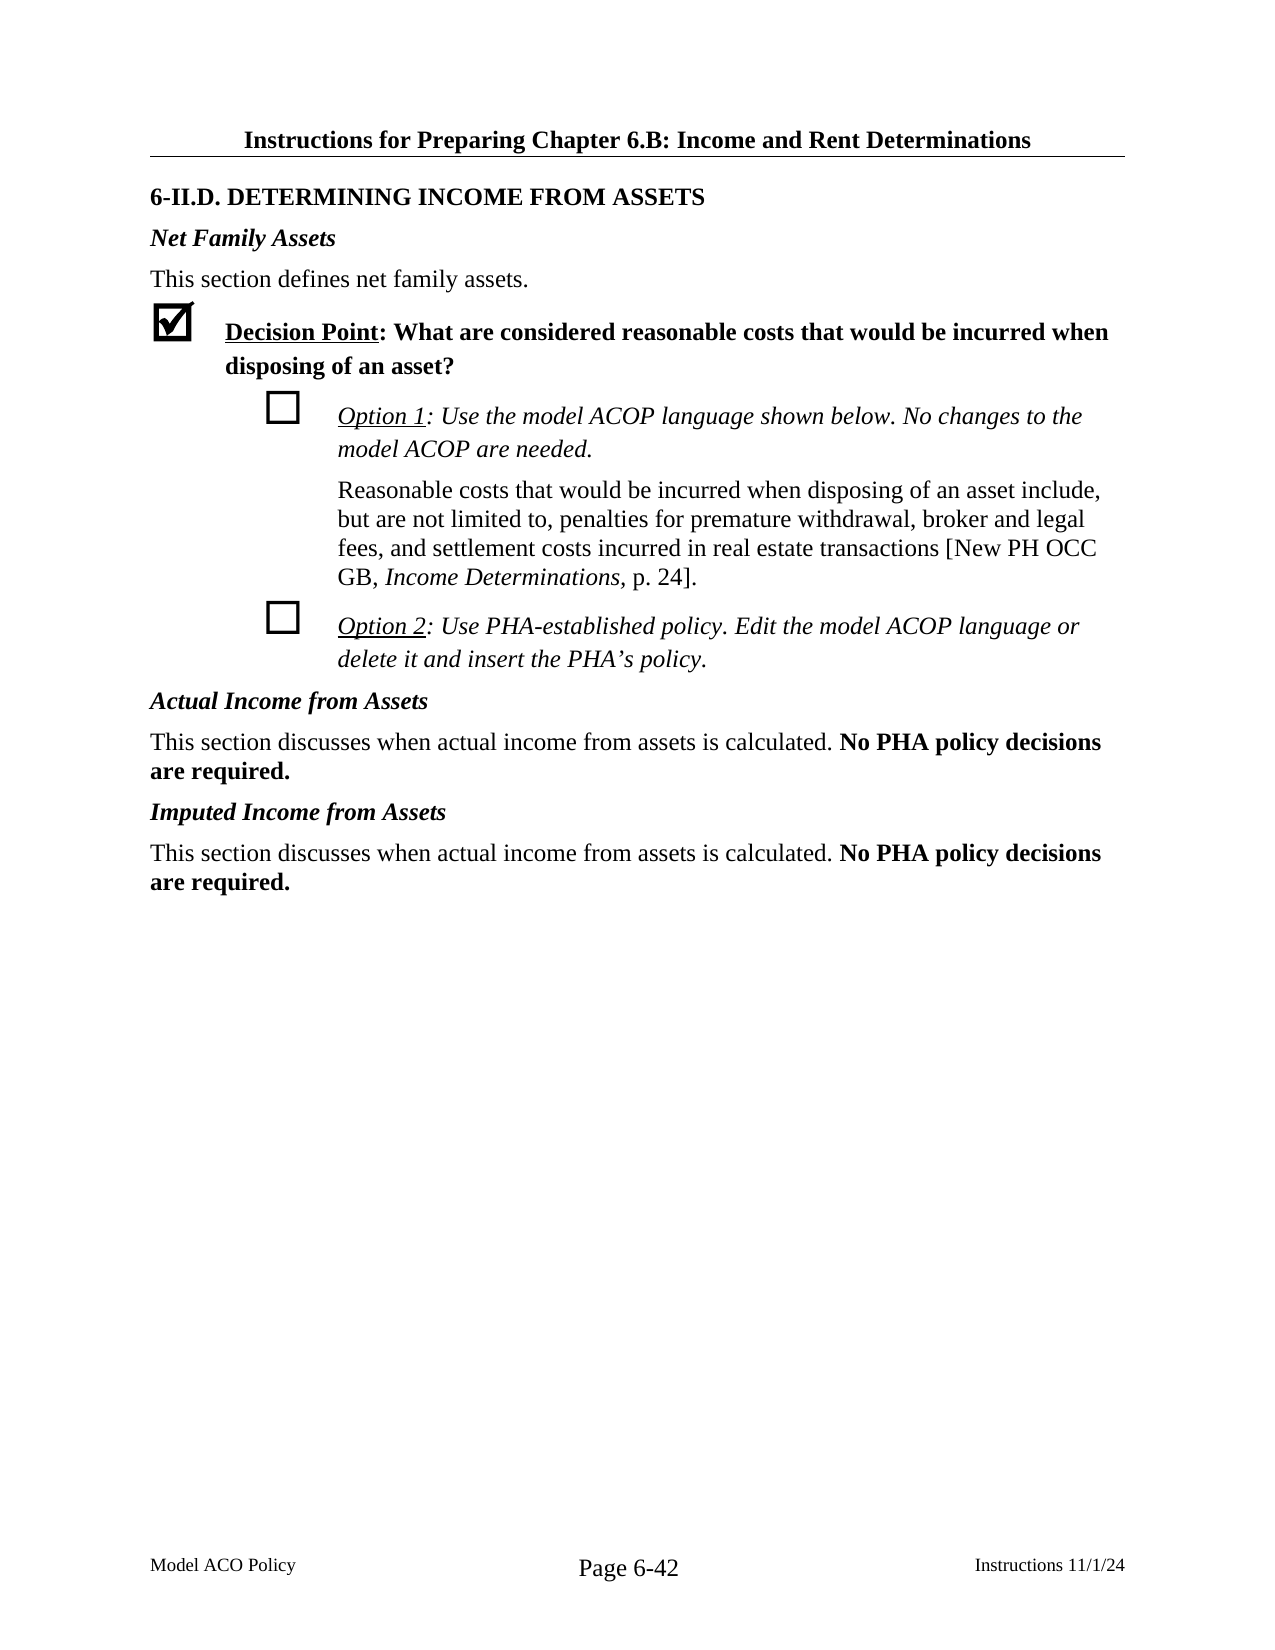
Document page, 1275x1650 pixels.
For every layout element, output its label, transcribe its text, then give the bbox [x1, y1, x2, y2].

text 6-II.D. DETERMINING INCOME FROM ASSETS [150, 182, 1125, 211]
text Decision Point: What are considered reasonable costs that would be incurred when disposing of an asset? [150, 306, 1125, 380]
text Option 1: Use the model ACOP language shown below. No changes to the model ACOP are needed. [262, 392, 1125, 463]
text Net Family Assets [150, 223, 1125, 252]
text Option 2: Use PHA-established policy. Edit the model ACOP language or delete it and insert the PHA’s policy. [262, 603, 1125, 673]
text This section defines net family assets. [150, 264, 1125, 293]
text Actual Income from Assets [150, 686, 1125, 714]
text Imputed Income from Assets [150, 797, 1125, 826]
text Reasonable costs that would be incurred when disposing of an asset include, but are not limited to, penalties for premature withdrawal, broker and legal fees, and settlement costs incurred in real estate transactions [New PH OCC GB, Income Determinations, p. 24]. [337, 475, 1125, 590]
text This section discusses when actual income from assets is calculated. No PHA policy decisions are required. [150, 727, 1125, 784]
text This section discusses when actual income from assets is calculated. No PHA policy decisions are required. [150, 838, 1125, 896]
